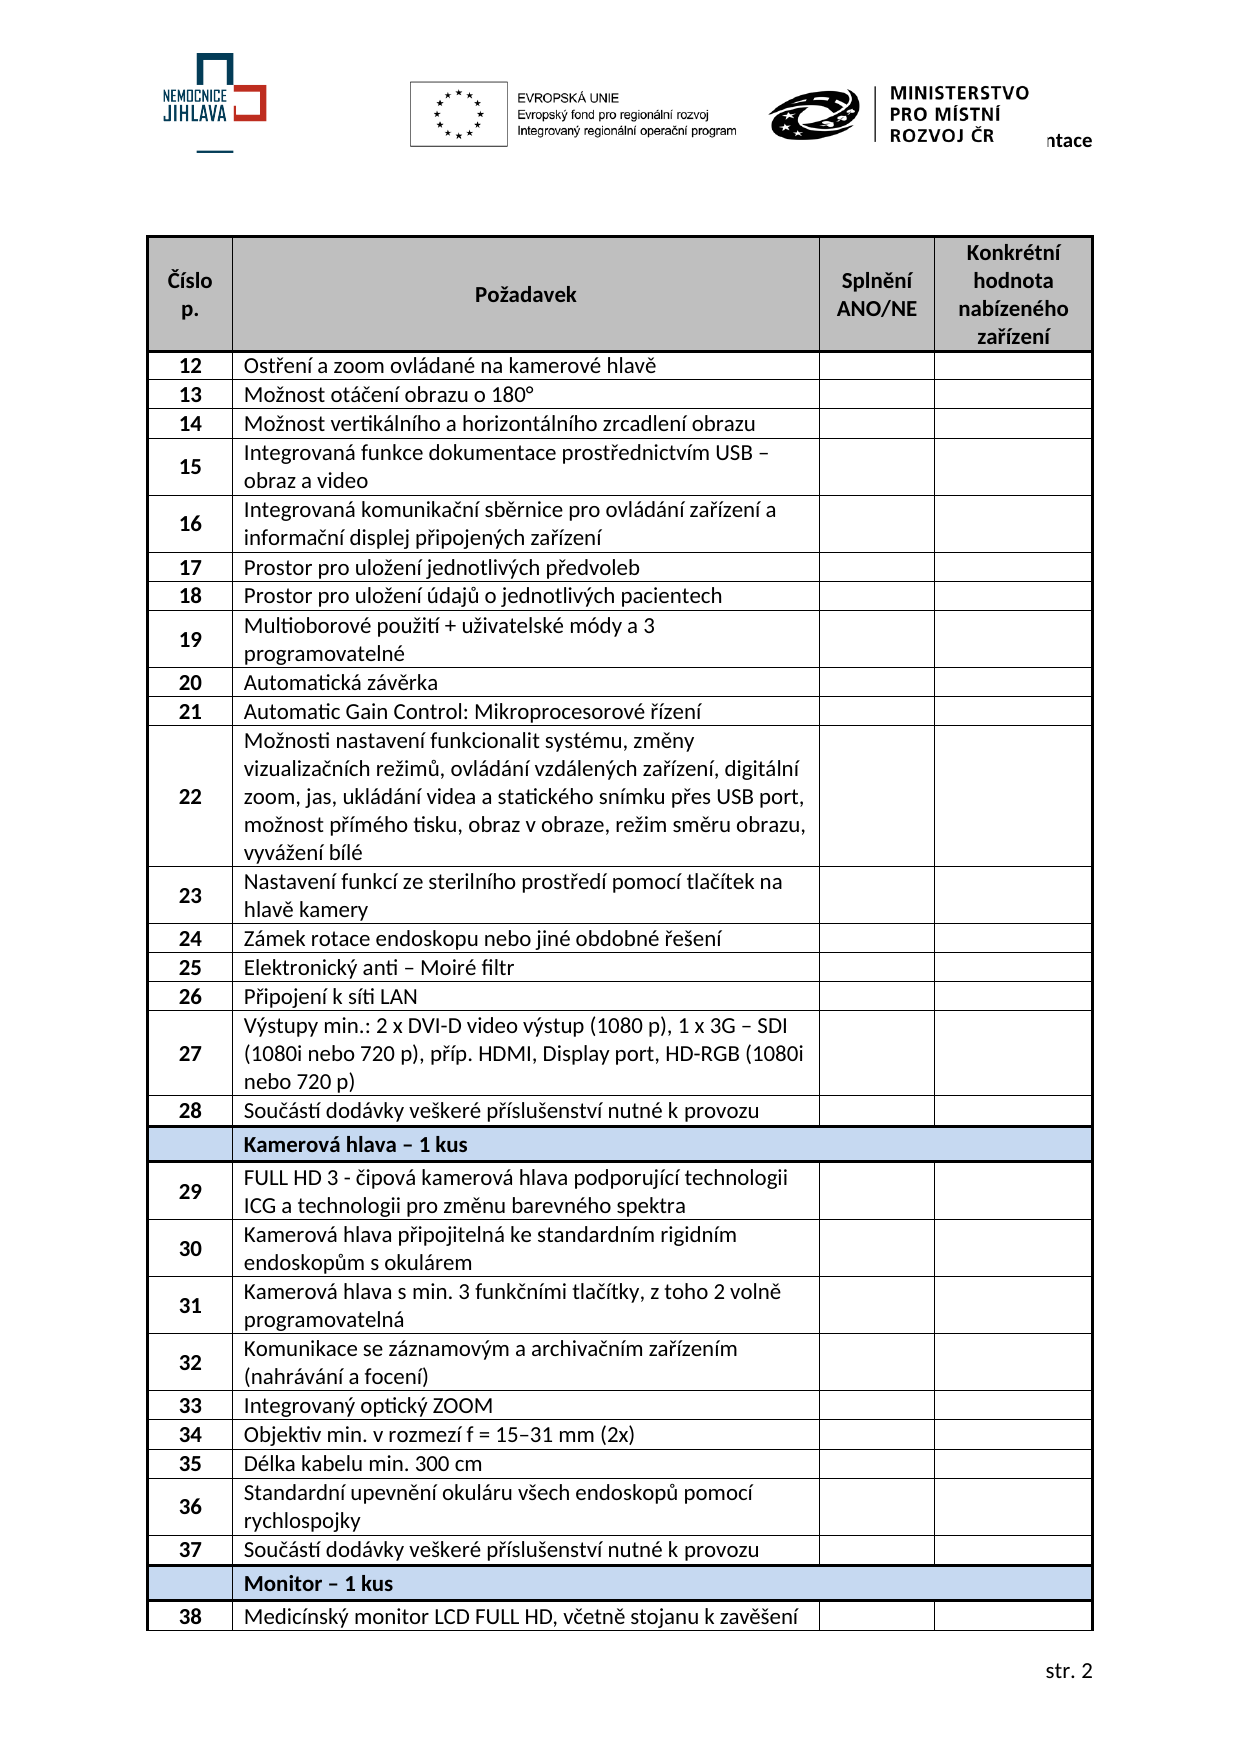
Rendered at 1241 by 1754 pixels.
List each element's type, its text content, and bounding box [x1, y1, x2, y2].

table_cell 33 [149, 1391, 232, 1419]
table_header Číslo p. [149, 238, 232, 350]
table_cell Kamerová hlava s min. 3 funkčními tlačítky, z toho 2 volně programovatelná [233, 1277, 819, 1333]
table_cell Výstupy min.: 2 x DVI-D video výstup (1080 p), 1 x 3G – SDI (1080i nebo 720 p), příp. HDMI, Display port, HD-RGB (1080i nebo 720 p) [233, 1011, 819, 1095]
table_cell [820, 380, 934, 408]
table_cell 25 [149, 953, 232, 981]
table_cell Standardní upevnění okuláru všech endoskopů pomocí rychlospojky [233, 1479, 819, 1534]
table_cell [935, 867, 1091, 923]
table_cell Komunikace se záznamovým a archivačním zařízením (nahrávání a focení) [233, 1334, 819, 1390]
table_cell Možnost otáčení obrazu o 180° [233, 380, 819, 408]
table_cell 22 [149, 726, 232, 866]
table_cell Prostor pro uložení jednotlivých předvoleb [233, 553, 819, 581]
table_cell [935, 1420, 1091, 1448]
table_cell [935, 380, 1091, 408]
table_cell 38 [149, 1602, 232, 1630]
table_cell [820, 611, 934, 667]
table_cell Prostor pro uložení údajů o jednotlivých pacientech [233, 582, 819, 610]
table_cell 18 [149, 582, 232, 610]
table_cell [820, 1391, 934, 1419]
table_cell Součástí dodávky veškeré příslušenství nutné k provozu [233, 1096, 819, 1124]
table_cell 20 [149, 668, 232, 696]
table_cell Multioborové použití + uživatelské módy a 3 programovatelné [233, 611, 819, 667]
table_cell 30 [149, 1220, 232, 1276]
table_cell Automatická závěrka [233, 668, 819, 696]
table_cell [820, 668, 934, 696]
table_cell [820, 1011, 934, 1095]
table_header Konkrétní hodnota nabízeného zařízení [935, 238, 1091, 350]
table_cell [935, 353, 1091, 379]
table_cell [935, 697, 1091, 725]
table_cell Integrovaný optický ZOOM [233, 1391, 819, 1419]
table_cell [820, 1536, 934, 1564]
table_cell [820, 924, 934, 952]
table_cell Kamerová hlava připojitelná ke standardním rigidním endoskopům s okulárem [233, 1220, 819, 1276]
table_cell Ostření a zoom ovládané na kamerové hlavě [233, 353, 819, 379]
table_cell 17 [149, 553, 232, 581]
table_cell [935, 982, 1091, 1010]
table_cell [820, 439, 934, 494]
table_cell [935, 1536, 1091, 1564]
table_cell 15 [149, 439, 232, 494]
table_cell Připojení k síti LAN [233, 982, 819, 1010]
table_cell [935, 668, 1091, 696]
table_cell [935, 1163, 1091, 1219]
table_cell 28 [149, 1096, 232, 1124]
table_cell [820, 553, 934, 581]
table_cell 31 [149, 1277, 232, 1333]
table_cell [935, 496, 1091, 552]
table_cell 35 [149, 1450, 232, 1477]
table_cell Medicínský monitor LCD FULL HD, včetně stojanu k zavěšení na polohovatelném rameni v normě VESA [233, 1602, 819, 1630]
table_header Splnění ANO/NE [820, 238, 934, 350]
table_cell [820, 697, 934, 725]
table_cell 37 [149, 1536, 232, 1564]
table_cell [820, 1277, 934, 1333]
table_cell Objektiv min. v rozmezí f = 15–31 mm (2x) [233, 1420, 819, 1448]
table_cell [820, 1602, 934, 1630]
table_cell [149, 1128, 232, 1160]
table_cell [935, 611, 1091, 667]
table_cell FULL HD 3 - čipová kamerová hlava podporující technologii ICG a technologii pro změnu barevného spektra [233, 1163, 819, 1219]
table_cell Součástí dodávky veškeré příslušenství nutné k provozu [233, 1536, 819, 1564]
table_cell 26 [149, 982, 232, 1010]
table_cell Zámek rotace endoskopu nebo jiné obdobné řešení [233, 924, 819, 952]
table_cell [935, 953, 1091, 981]
table_cell [935, 1334, 1091, 1390]
table_cell [820, 953, 934, 981]
table_cell 36 [149, 1479, 232, 1534]
table_cell Integrovaná funkce dokumentace prostřednictvím USB – obraz a video [233, 439, 819, 494]
table_cell [820, 1220, 934, 1276]
table_cell 23 [149, 867, 232, 923]
table_cell 27 [149, 1011, 232, 1095]
table_cell [820, 1163, 934, 1219]
table_cell Monitor – 1 kus [233, 1567, 1091, 1599]
table_cell 12 [149, 353, 232, 379]
table_cell 19 [149, 611, 232, 667]
table_cell [935, 924, 1091, 952]
table_cell [820, 1096, 934, 1124]
table_cell [820, 1450, 934, 1477]
table_cell [935, 582, 1091, 610]
table_cell Kamerová hlava – 1 kus [233, 1128, 1091, 1160]
table_cell Nastavení funkcí ze sterilního prostředí pomocí tlačítek na hlavě kamery [233, 867, 819, 923]
table_cell [935, 409, 1091, 437]
table_cell 13 [149, 380, 232, 408]
table_cell [935, 726, 1091, 866]
table_cell [935, 1096, 1091, 1124]
table_cell 29 [149, 1163, 232, 1219]
table_cell [820, 1420, 934, 1448]
table_cell [935, 1450, 1091, 1477]
table_cell [820, 1334, 934, 1390]
table_header Požadavek [233, 238, 819, 350]
table_cell 14 [149, 409, 232, 437]
table_cell [935, 1011, 1091, 1095]
picture [388, 59, 1047, 166]
table_cell [935, 1220, 1091, 1276]
table_cell [149, 1567, 232, 1599]
table_cell [820, 353, 934, 379]
table_cell Integrovaná komunikační sběrnice pro ovládání zařízení a informační displej připojených zařízení [233, 496, 819, 552]
table_cell 32 [149, 1334, 232, 1390]
table_cell [820, 726, 934, 866]
table_cell Možnost vertikálního a horizontálního zrcadlení obrazu [233, 409, 819, 437]
table_cell [820, 496, 934, 552]
table_cell [820, 1479, 934, 1534]
picture [163, 53, 267, 153]
table_cell Možnosti nastavení funkcionalit systému, změny vizualizačních režimů, ovládání vzdálených zařízení, digitální zoom, jas, ukládání videa a statického snímku přes USB port, možnost přímého tisku, obraz v obraze, režim směru obrazu, vyvážení bílé [233, 726, 819, 866]
table_cell [935, 1277, 1091, 1333]
table_cell [820, 982, 934, 1010]
table_cell [935, 1602, 1091, 1630]
table_cell Automatic Gain Control: Mikroprocesorové řízení [233, 697, 819, 725]
table_cell [820, 867, 934, 923]
table_cell [820, 582, 934, 610]
table_cell [935, 1391, 1091, 1419]
table_cell [935, 439, 1091, 494]
table_cell 34 [149, 1420, 232, 1448]
table_cell [935, 553, 1091, 581]
table_cell [820, 409, 934, 437]
table_cell Délka kabelu min. 300 cm [233, 1450, 819, 1477]
table_cell [935, 1479, 1091, 1534]
table_cell 24 [149, 924, 232, 952]
table_cell Elektronický anti – Moiré filtr [233, 953, 819, 981]
table_cell 21 [149, 697, 232, 725]
table_cell 16 [149, 496, 232, 552]
